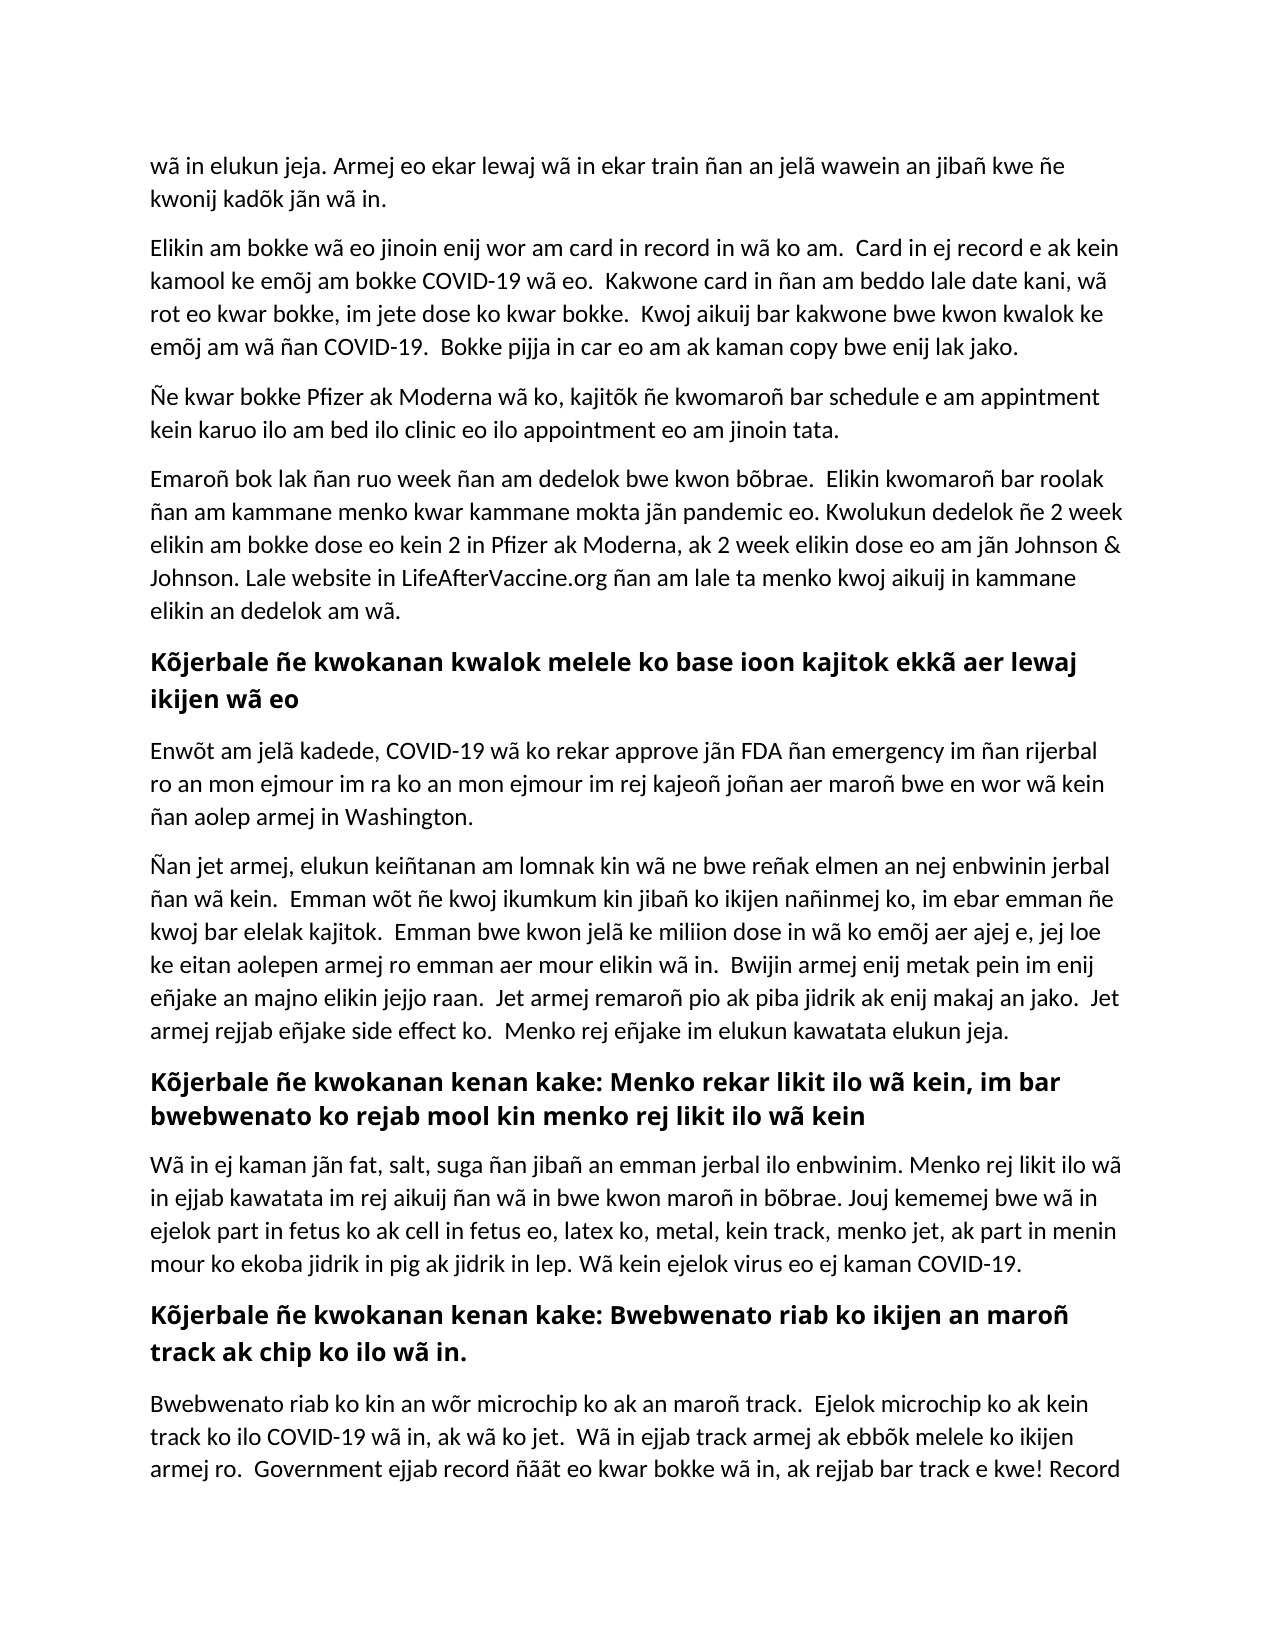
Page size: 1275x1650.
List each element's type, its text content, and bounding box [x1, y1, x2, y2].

text Kõjerbale ñe kwokanan kenan kake: Bwebwenato riab ko ikijen an maroñ track ak chip ko ilo wã in. [150, 1297, 1125, 1368]
text Elikin am bokke wã eo jinoin enij wor am card in record in wã ko am. Card in ej record e ak kein kamool ke emõj am bokke COVID-19 wã eo. Kakwone card in ñan am beddo lale date kani, wã rot eo kwar bokke, im jete dose ko kwar bokke. Kwoj aikuij bar kakwone bwe kwon kwalok ke emõj am wã ñan COVID-19. Bokke pijja in car eo am ak kaman copy bwe enij lak jako. [150, 232, 1125, 362]
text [150, 1388, 1125, 1484]
text Ñe kwar bokke Pfizer ak Moderna wã ko, kajitõk ñe kwomaroñ bar schedule e am appintment kein karuo ilo am bed ilo clinic eo ilo appointment eo am jinoin tata. [150, 381, 1125, 444]
text Emaroñ bok lak ñan ruo week ñan am dedelok bwe kwon bõbrae. Elikin kwomaroñ bar roolak ñan am kammane menko kwar kammane mokta jãn pandemic eo. Kwolukun dedelok ñe 2 week elikin am bokke dose eo kein 2 in Pfizer ak Moderna, ak 2 week elikin dose eo am jãn Johnson & Johnson. Lale website in LifeAfterVaccine.org ñan am lale ta menko kwoj aikuij in kammane elikin an dedelok am wã. [150, 463, 1125, 626]
text Enwõt am jelã kadede, COVID-19 wã ko rekar approve jãn FDA ñan emergency im ñan rijerbal ro an mon ejmour im ra ko an mon ejmour im rej kajeoñ joñan aer maroñ bwe en wor wã kein ñan aolep armej in Washington. [150, 735, 1125, 831]
text Ñan jet armej, elukun keiñtanan am lomnak kin wã ne bwe reñak elmen an nej enbwinin jerbal ñan wã kein. Emman wõt ñe kwoj ikumkum kin jibañ ko ikijen nañinmej ko, im ebar emman ñe kwoj bar elelak kajitok. Emman bwe kwon jelã ke miliion dose in wã ko emõj aer ajej e, jej loe ke eitan aolepen armej ro emman aer mour elikin wã in. Bwijin armej enij metak pein im enij eñjake an majno elikin jejjo raan. Jet armej remaroñ pio ak piba jidrik ak enij makaj an jako. Jet armej rejjab eñjake side effect ko. Menko rej eñjake im elukun kawatata elukun jeja. [150, 850, 1125, 1045]
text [150, 150, 1125, 213]
text Kõjerbale ñe kwokanan kenan kake: Menko rekar likit ilo wã kein, im bar bwebwenato ko rejab mool kin menko rej likit ilo wã kein [150, 1064, 1125, 1132]
text Wã in ej kaman jãn fat, salt, suga ñan jibañ an emman jerbal ilo enbwinim. Menko rej likit ilo wã in ejjab kawatata im rej aikuij ñan wã in bwe kwon maroñ in bõbrae. Jouj kememej bwe wã in ejelok part in fetus ko ak cell in fetus eo, latex ko, metal, kein track, menko jet, ak part in menin mour ko ekoba jidrik in pig ak jidrik in lep. Wã kein ejelok virus eo ej kaman COVID-19. [150, 1149, 1125, 1278]
text Kõjerbale ñe kwokanan kwalok melele ko base ioon kajitok ekkã aer lewaj ikijen wã eo [150, 644, 1125, 715]
